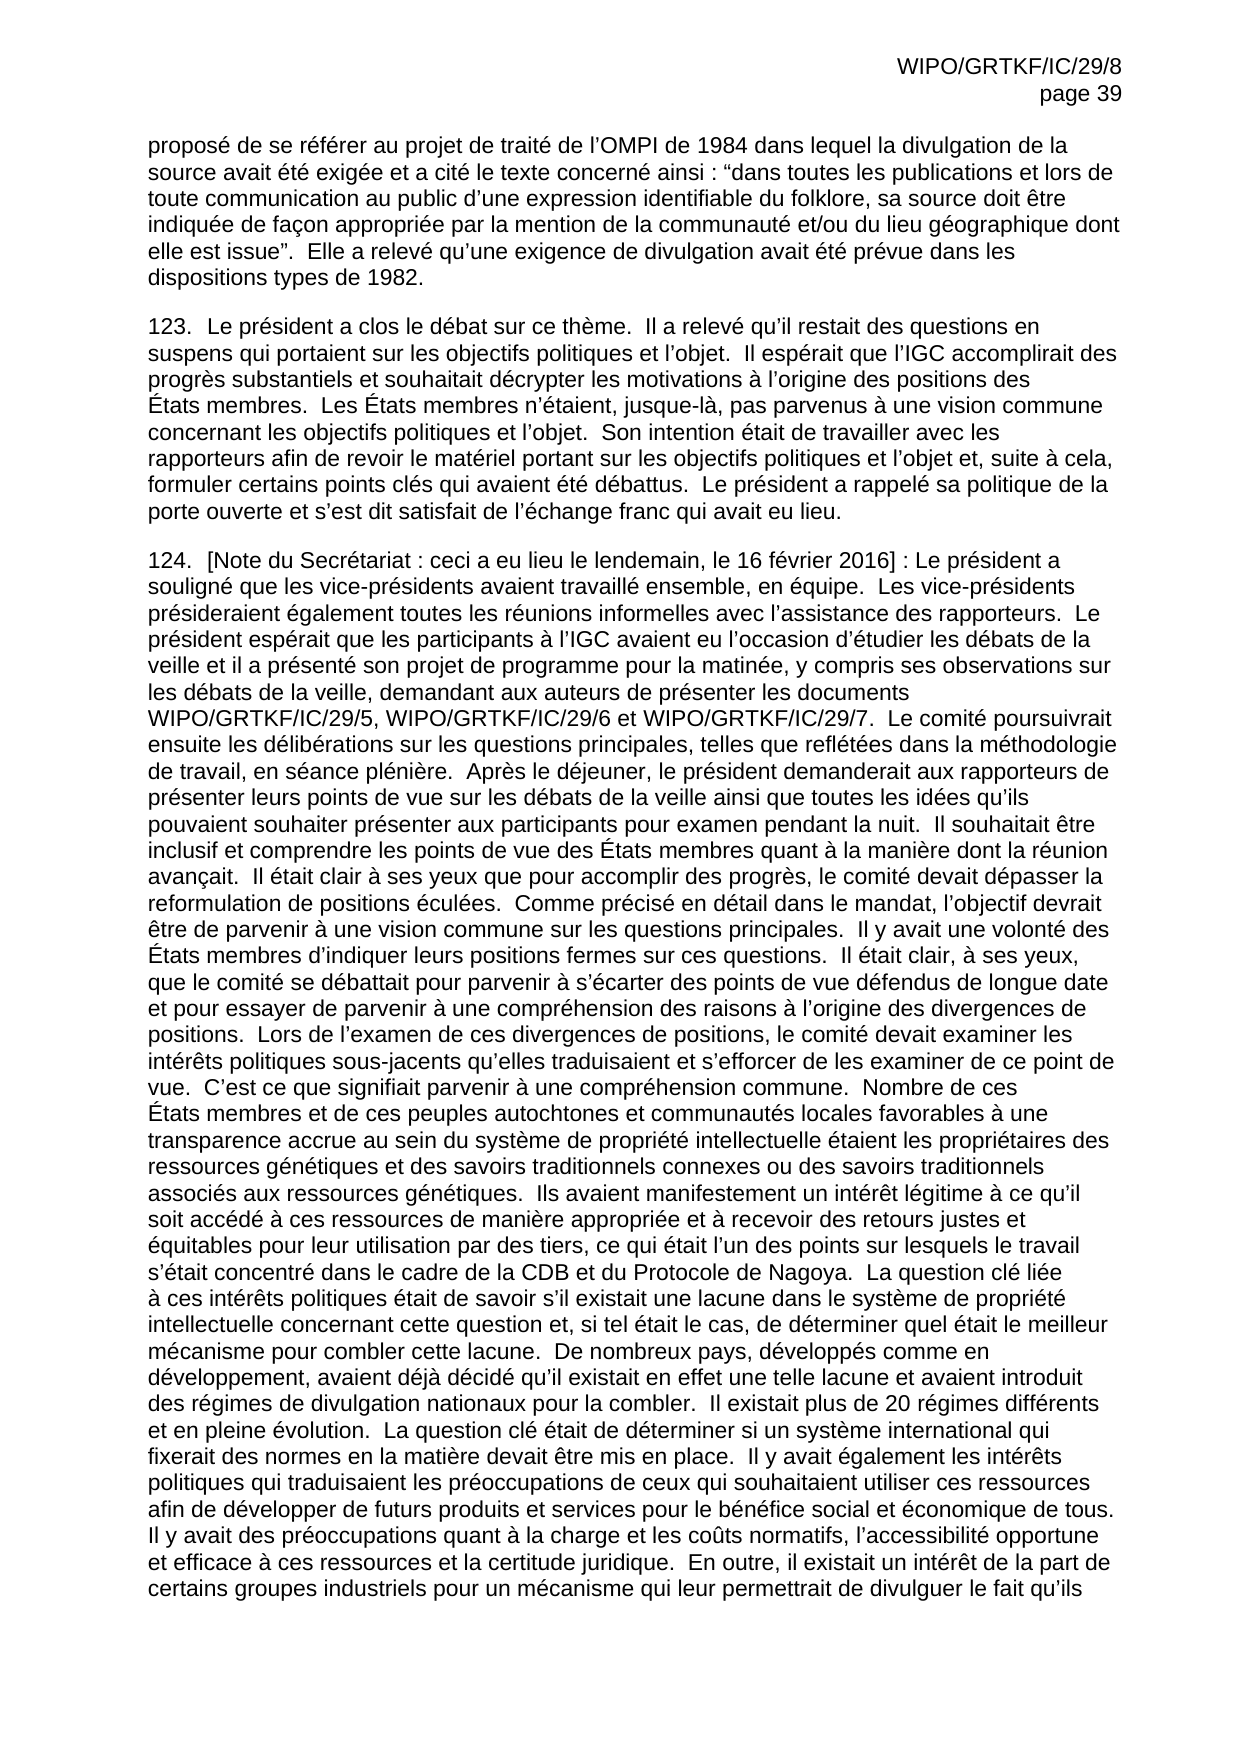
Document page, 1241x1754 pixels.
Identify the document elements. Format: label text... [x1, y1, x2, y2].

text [148, 547, 1122, 1601]
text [148, 132, 1122, 290]
text Le président a clos le débat sur ce thème. Il a relevé qu’il restait des questions en suspens qui portaient sur les objectifs politiques et l’objet. Il espérait que l’IGC accomplirait des progrès substantiels et souhaitait décrypter les motivations à l’origine des positions des États membres. Les États membres n’étaient, jusque-là, pas parvenus à une vision commune concernant les objectifs politiques et l’objet. Son intention était de travailler avec les rapporteurs afin de revoir le matériel portant sur les objectifs politiques et l’objet et, suite à cela, formuler certains points clés qui avaient été débattus. Le président a rappelé sa politique de la porte ouverte et s’est dit satisfait de l’échange franc qui avait eu lieu. [148, 313, 1122, 524]
